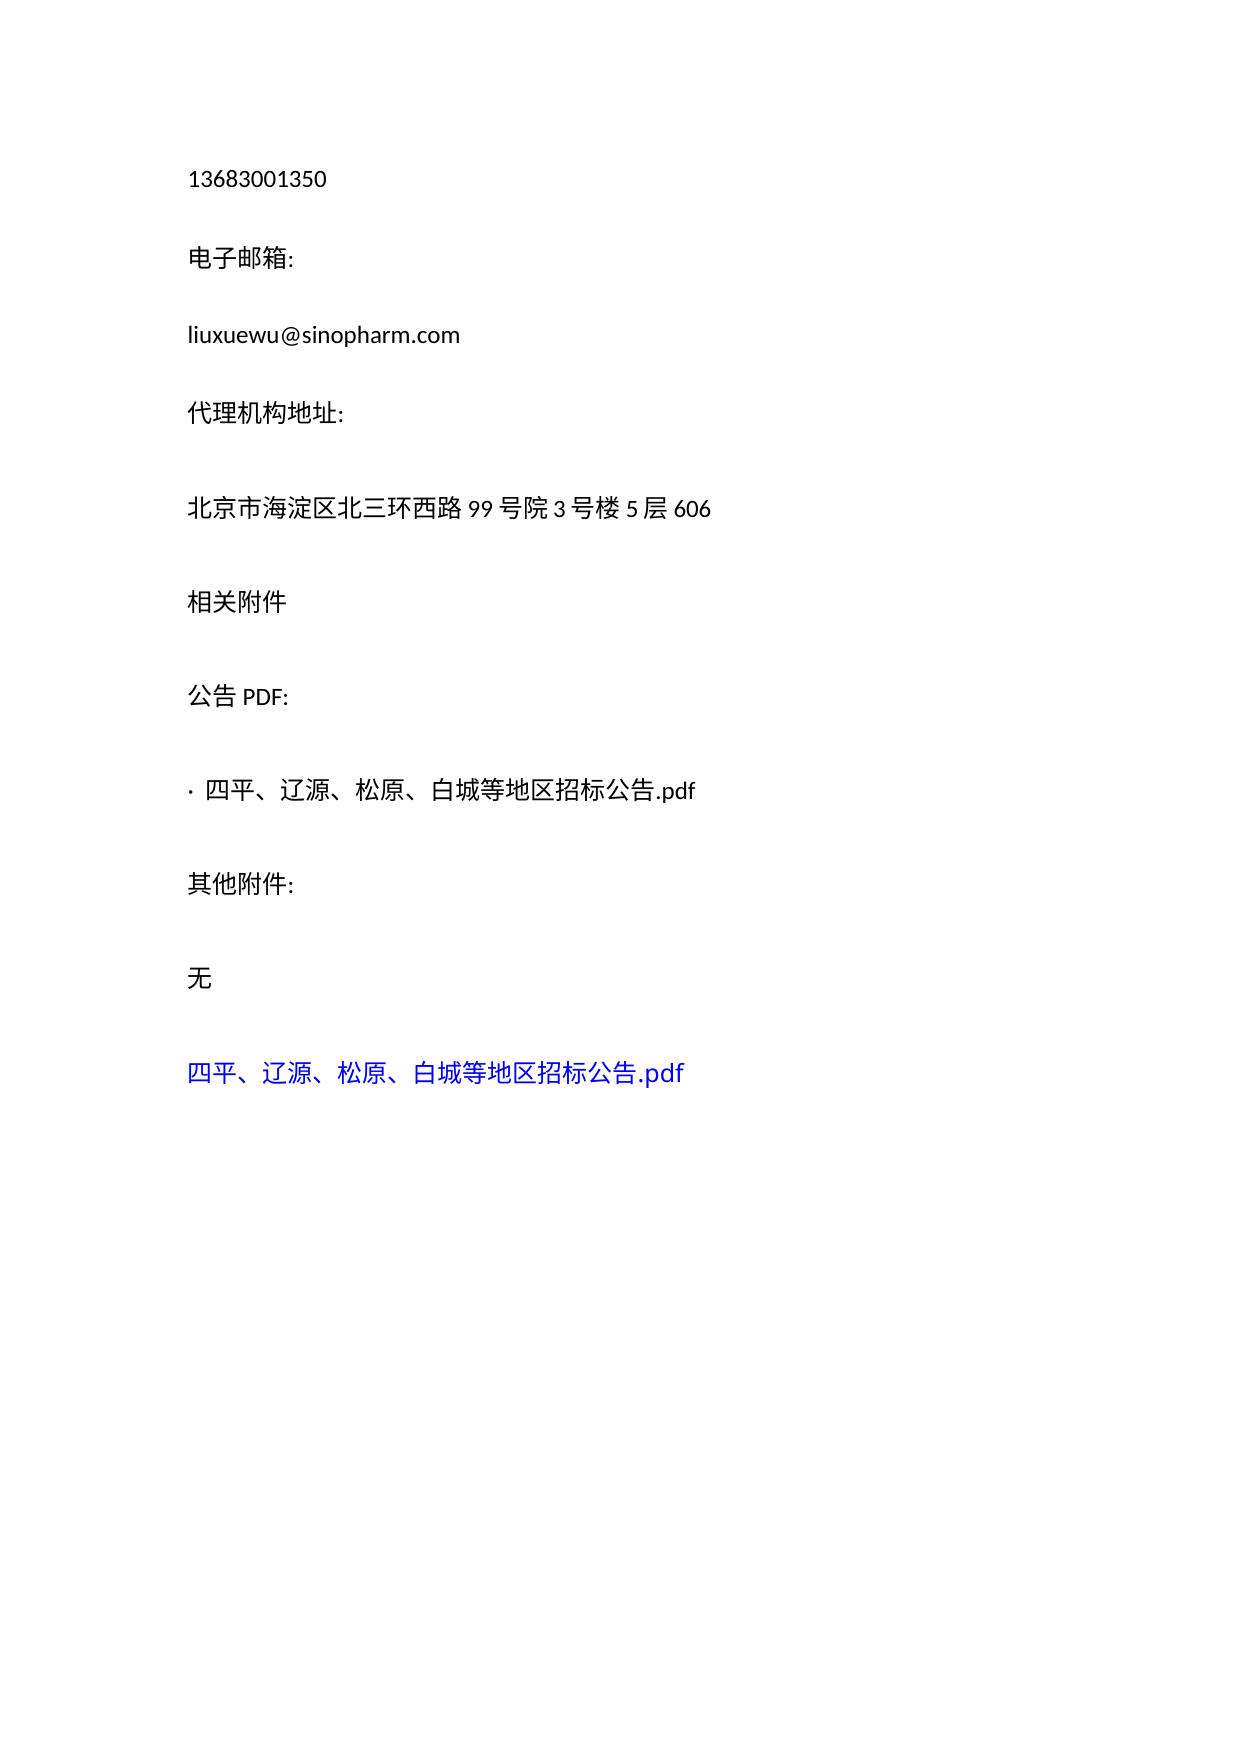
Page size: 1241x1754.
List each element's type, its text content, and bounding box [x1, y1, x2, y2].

text 电子邮箱: [187, 224, 1053, 289]
text 北京市海淀区北三环西路99号院3号楼5层606 [187, 474, 1053, 539]
text · 四平、辽源、松原、白城等地区招标公告.pdf [187, 756, 1053, 821]
text 代理机构地址: [187, 379, 1053, 444]
text liuxuewu@sinopharm.com [187, 318, 1053, 350]
text 其他附件: [187, 850, 1053, 915]
text 无 [187, 944, 1053, 1009]
text 四平、辽源、松原、白城等地区招标公告.pdf [187, 1039, 1053, 1104]
text 相关附件 [187, 568, 1053, 633]
text 13683001350 [187, 162, 1053, 194]
text 公告PDF: [187, 662, 1053, 727]
